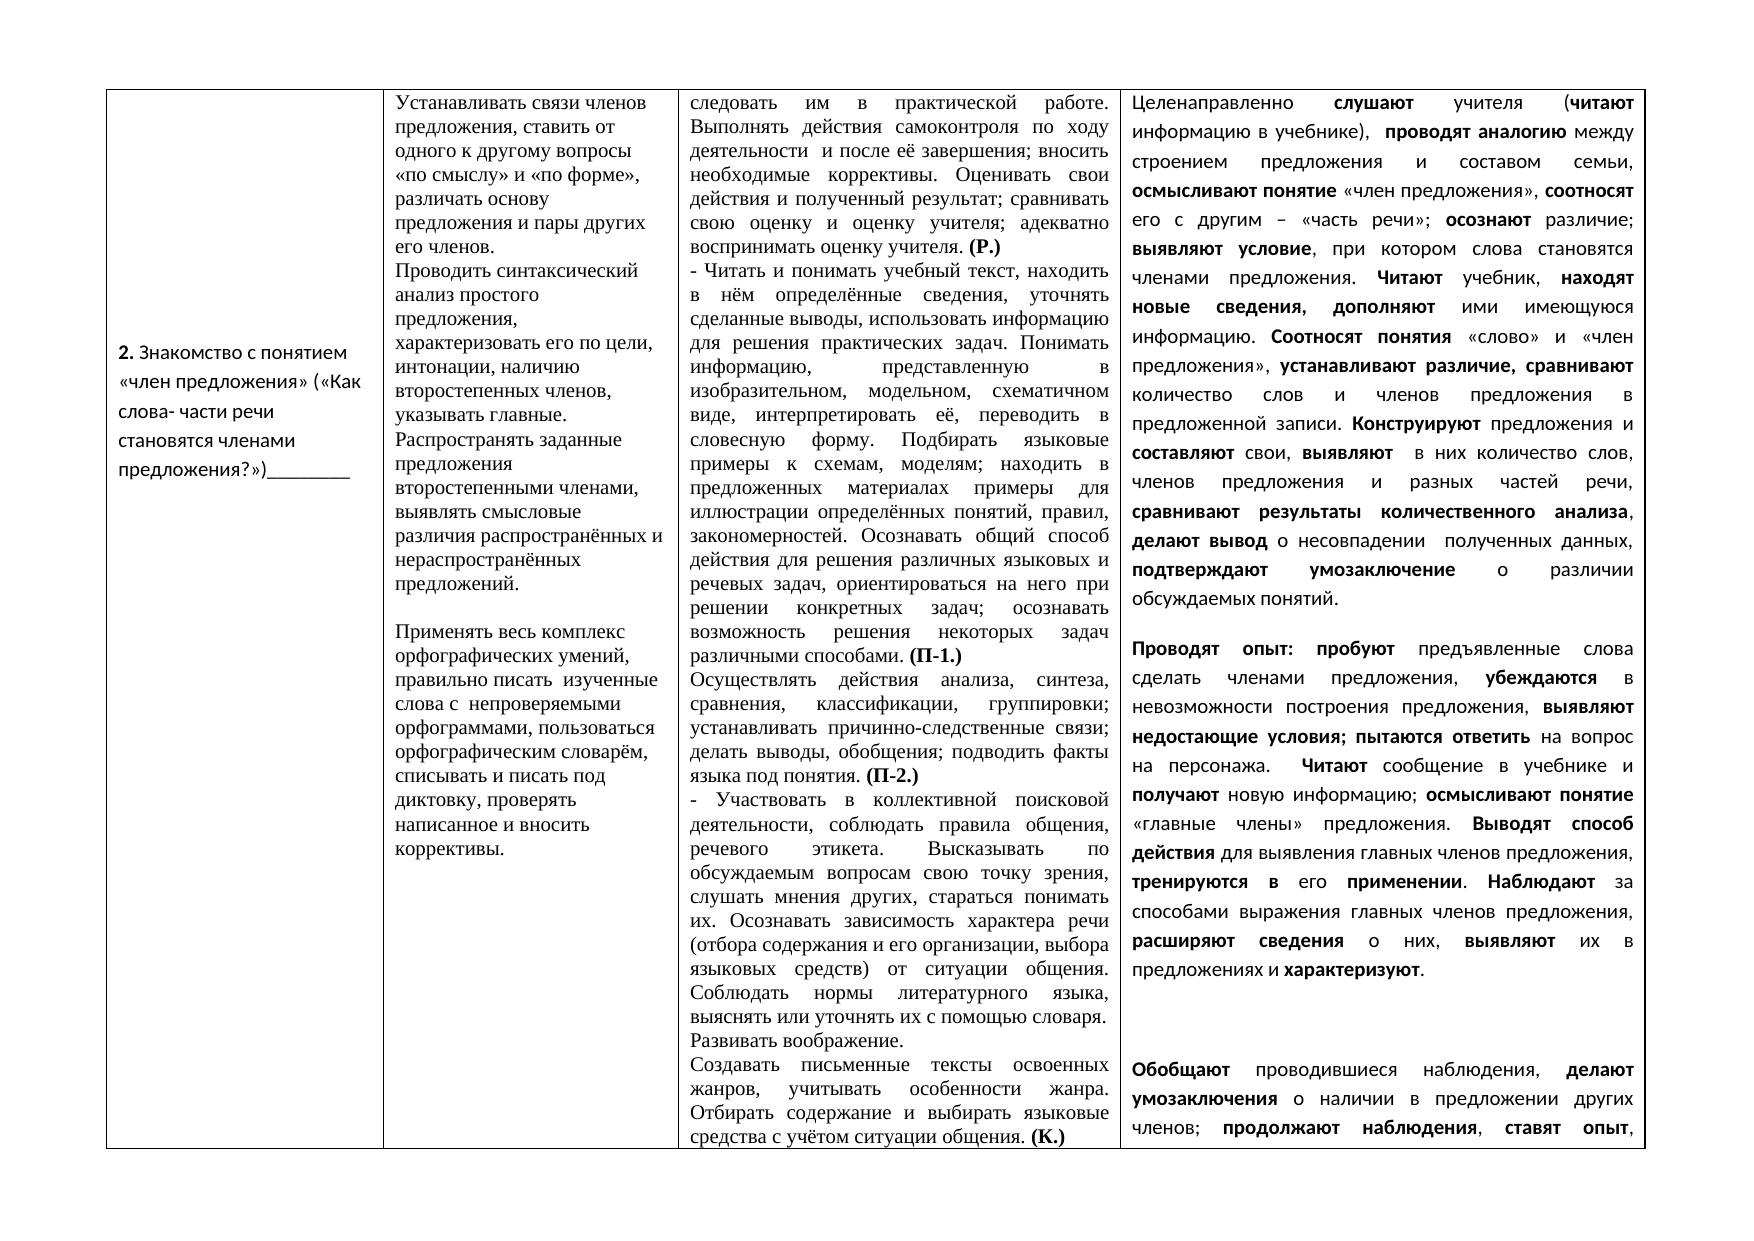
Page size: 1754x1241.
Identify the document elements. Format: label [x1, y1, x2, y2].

table_cell [679, 90, 1120, 1148]
table_cell [384, 90, 678, 1148]
table_cell [1121, 90, 1644, 1148]
table_cell [107, 90, 383, 1148]
